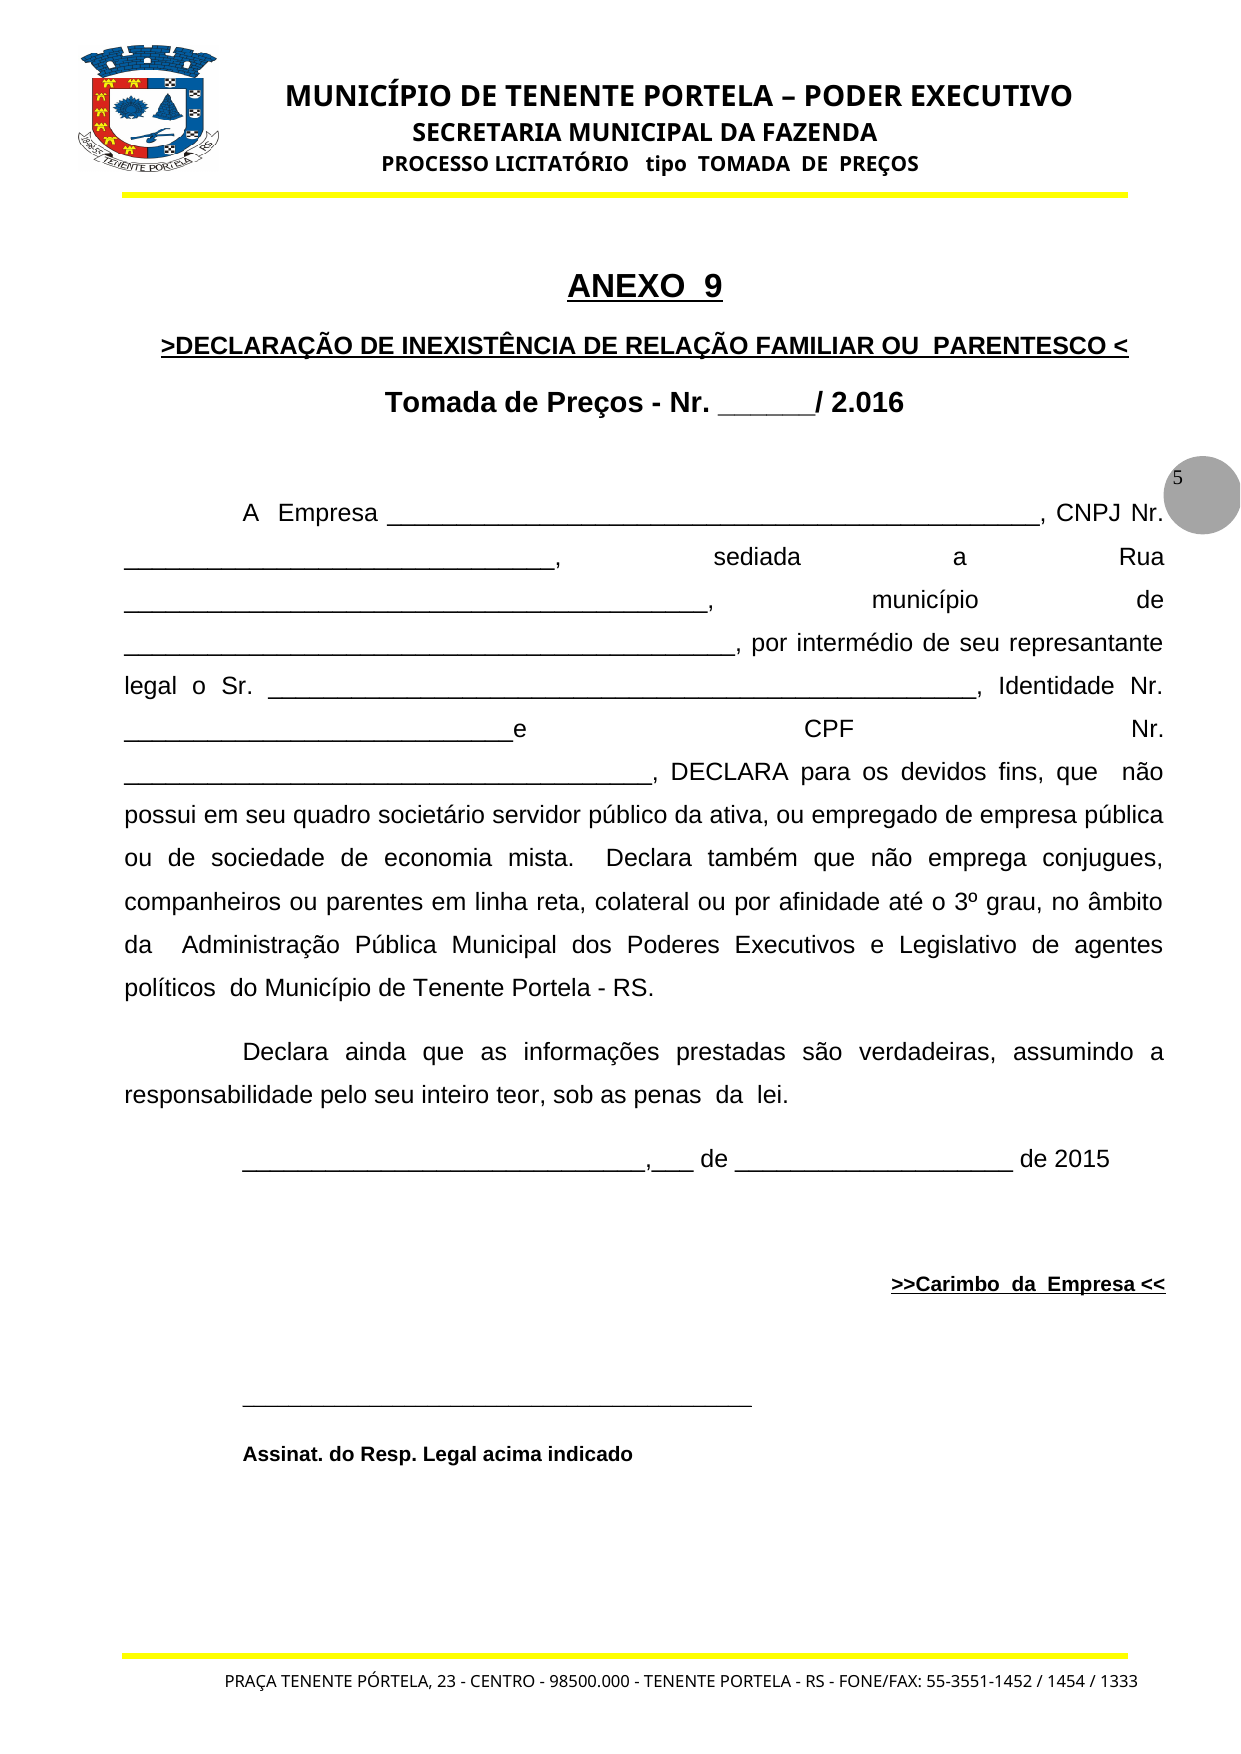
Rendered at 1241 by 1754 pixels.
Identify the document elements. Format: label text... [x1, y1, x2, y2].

text Tomada de Preços - Nr. ______/ 2.016 [124, 385, 1165, 419]
text _____________________________,___ de ____________________ de 2015 [124, 1144, 1165, 1172]
text Declara ainda que as informações prestadas são verdadeiras, assumindo a responsabilidade pelo seu inteiro teor, sob as penas da lei. [124, 1037, 1165, 1108]
text >>Carimbo da Empresa << [124, 1272, 1165, 1296]
text ANEXO 9 [124, 266, 1165, 305]
text ____________________________________________ [124, 1385, 1165, 1409]
text >DECLARAÇÃO DE INEXISTÊNCIA DE RELAÇÃO FAMILIAR OU PARENTESCO < [124, 331, 1165, 360]
text A Empresa _______________________________________________, CNPJ Nr. _______________________________, sediada a Rua __________________________________________, município de ____________________________________________, por intermédio de seu represantante legal o Sr. ___________________________________________________, Identidade Nr. ____________________________e CPF Nr. ______________________________________, DECLARA para os devidos fins, que não possui em seu quadro societário servidor público da ativa, ou empregado de empresa pública ou de sociedade de economia mista. Declara também que não emprega conjugues, companheiros ou parentes em linha reta, colateral ou por afinidade até o 3º grau, no âmbito da Administração Pública Municipal dos Poderes Executivos e Legislativo de agentes políticos do Município de Tenente Portela - RS. [124, 498, 1165, 1001]
text Assinat. do Resp. Legal acima indicado [124, 1442, 1165, 1466]
